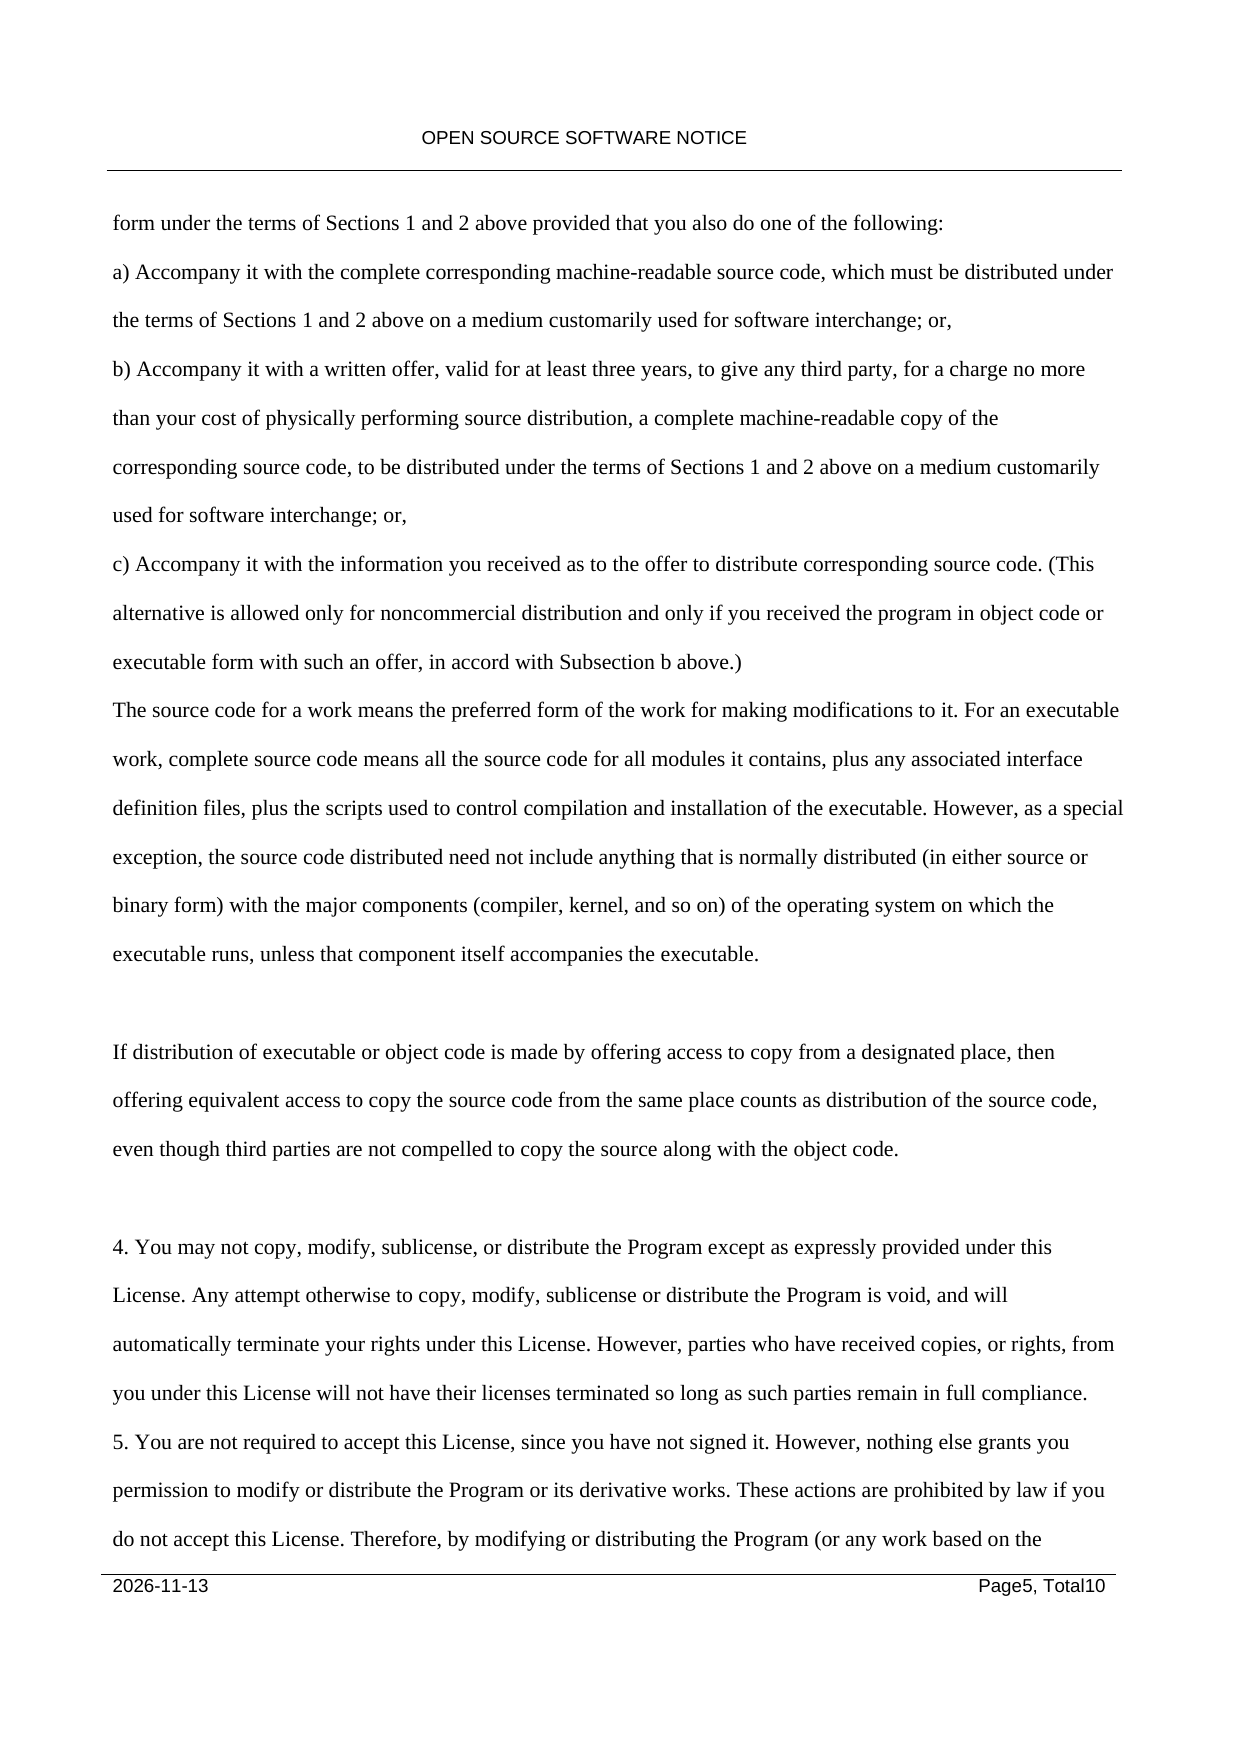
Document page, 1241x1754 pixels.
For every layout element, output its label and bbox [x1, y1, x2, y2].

text [112, 206, 1128, 1555]
